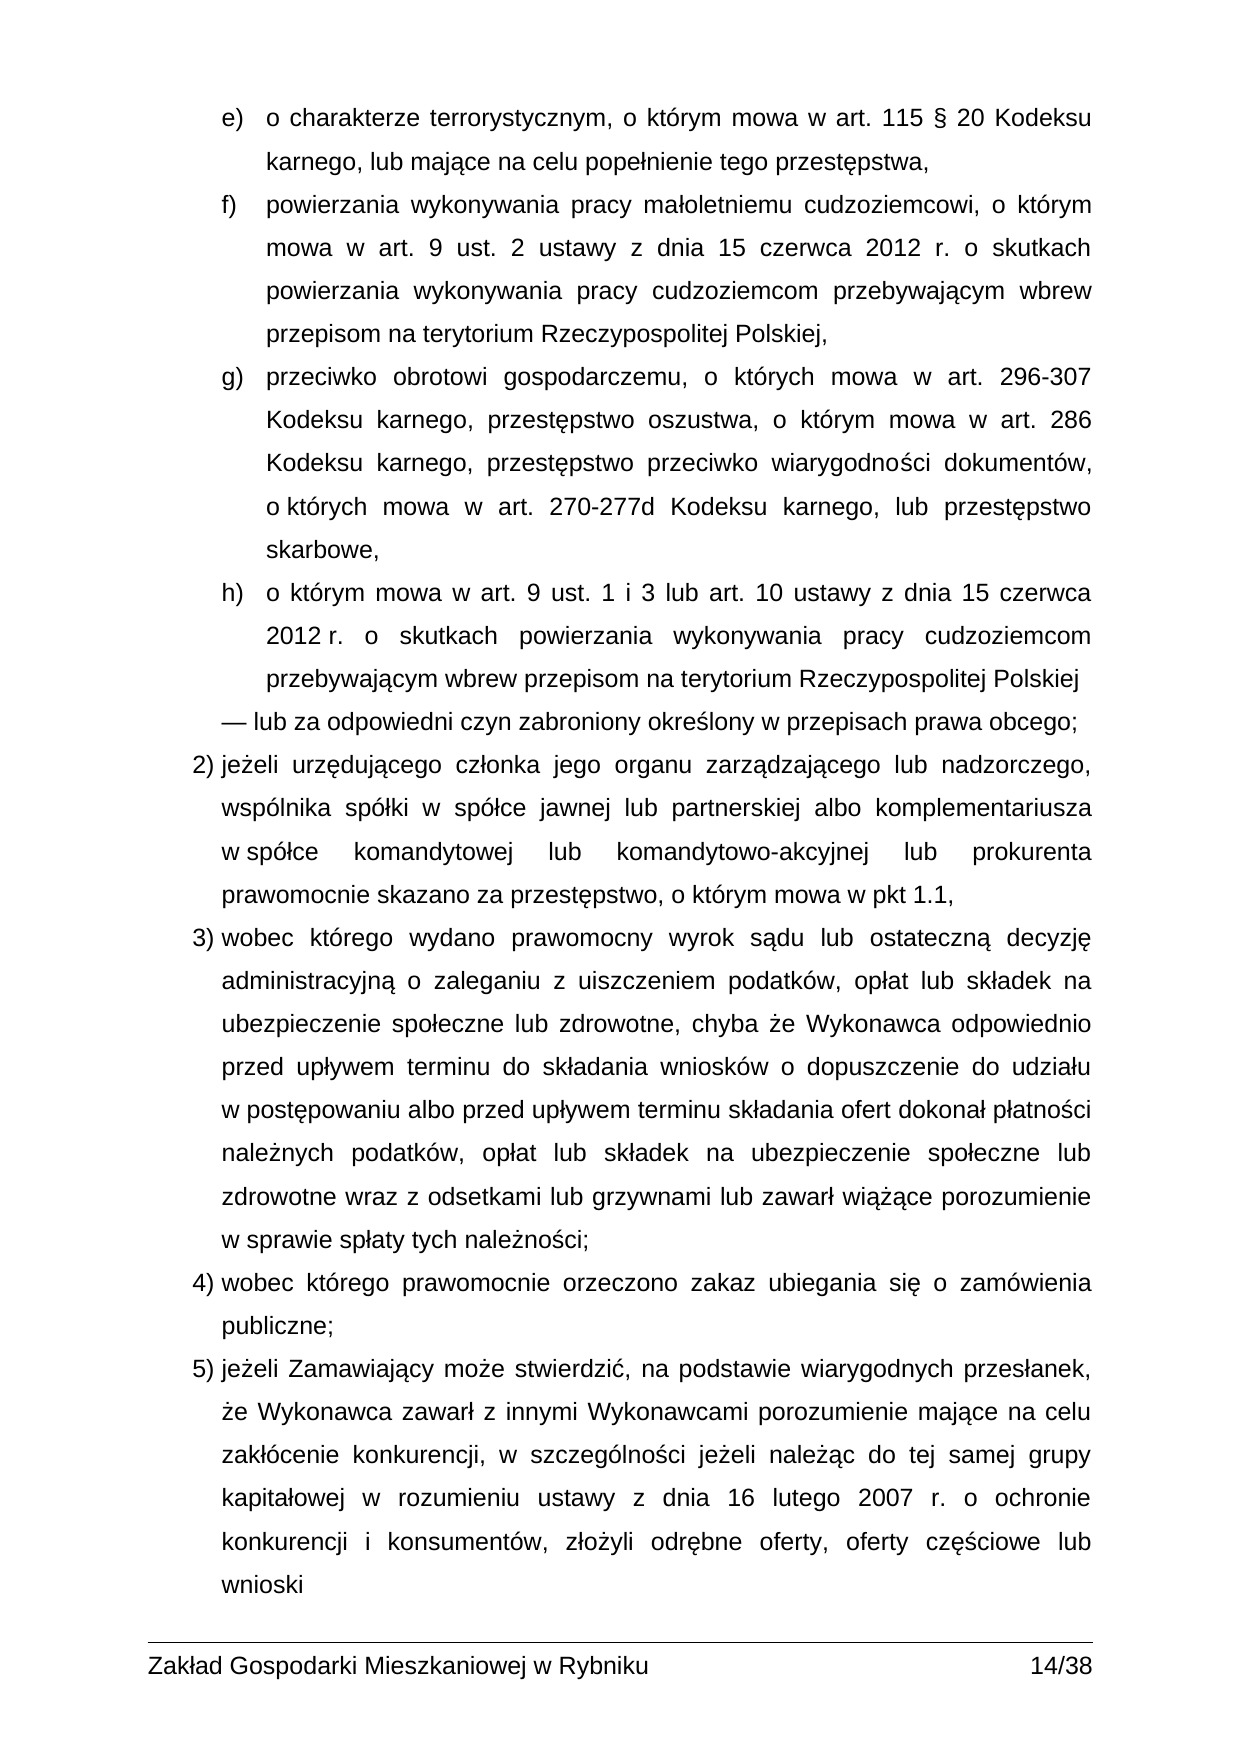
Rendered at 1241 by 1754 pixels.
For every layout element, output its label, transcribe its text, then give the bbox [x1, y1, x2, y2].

list — lub za odpowiedni czyn zabroniony określony w przepisach prawa obcego; [221, 707, 1093, 736]
list powierzania wykonywania pracy małoletniemu cudzoziemcowi, o którym mowa w art. 9 ust. 2 ustawy z dnia 15 czerwca 2012 r. o skutkach powierzania wykonywania pracy cudzoziemcom przebywającym wbrew przepisom na terytorium Rzeczypospolitej Polskiej, [221, 190, 1093, 348]
list o którym mowa w art. 9 ust. 1 i 3 lub art. 10 ustawy z dnia 15 czerwca 2012 r. o skutkach powierzania wykonywania pracy cudzoziemcom przebywającym wbrew przepisom na terytorium Rzeczypospolitej Polskiej [221, 578, 1093, 693]
list jeżeli urzędującego członka jego organu zarządzającego lub nadzorczego, wspólnika spółki w spółce jawnej lub partnerskiej albo komplementariusza w spółce komandytowej lub komandytowo-akcyjnej lub prokurenta prawomocnie skazano za przestępstwo, o którym mowa w pkt 1.1, [192, 750, 1093, 908]
list wobec którego wydano prawomocny wyrok sądu lub ostateczną decyzję administracyjną o zaleganiu z uiszczeniem podatków, opłat lub składek na ubezpieczenie społeczne lub zdrowotne, chyba że Wykonawca odpowiednio przed upływem terminu do składania wniosków o dopuszczenie do udziału w postępowaniu albo przed upływem terminu składania ofert dokonał płatności należnych podatków, opłat lub składek na ubezpieczenie społeczne lub zdrowotne wraz z odsetkami lub grzywnami lub zawarł wiążące porozumienie w sprawie spłaty tych należności; [192, 923, 1093, 1253]
list jeżeli Zamawiający może stwierdzić, na podstawie wiarygodnych przesłanek, że Wykonawca zawarł z innymi Wykonawcami porozumienie mające na celu zakłócenie konkurencji, w szczególności jeżeli należąc do tej samej grupy kapitałowej w rozumieniu ustawy z dnia 16 lutego 2007 r. o ochronie konkurencji i konsumentów, złożyli odrębne oferty, oferty częściowe lub wnioski [192, 1354, 1093, 1598]
list o charakterze terrorystycznym, o którym mowa w art. 115 § 20 Kodeksu karnego, lub mające na celu popełnienie tego przestępstwa, [221, 103, 1093, 175]
list wobec którego prawomocnie orzeczono zakaz ubiegania się o zamówienia publiczne; [192, 1268, 1093, 1340]
list przeciwko obrotowi gospodarczemu, o których mowa w art. 296-307 Kodeksu karnego, przestępstwo oszustwa, o którym mowa w art. 286 Kodeksu karnego, przestępstwo przeciwko wiarygodności dokumentów, o których mowa w art. 270-277d Kodeksu karnego, lub przestępstwo skarbowe, [221, 362, 1093, 563]
